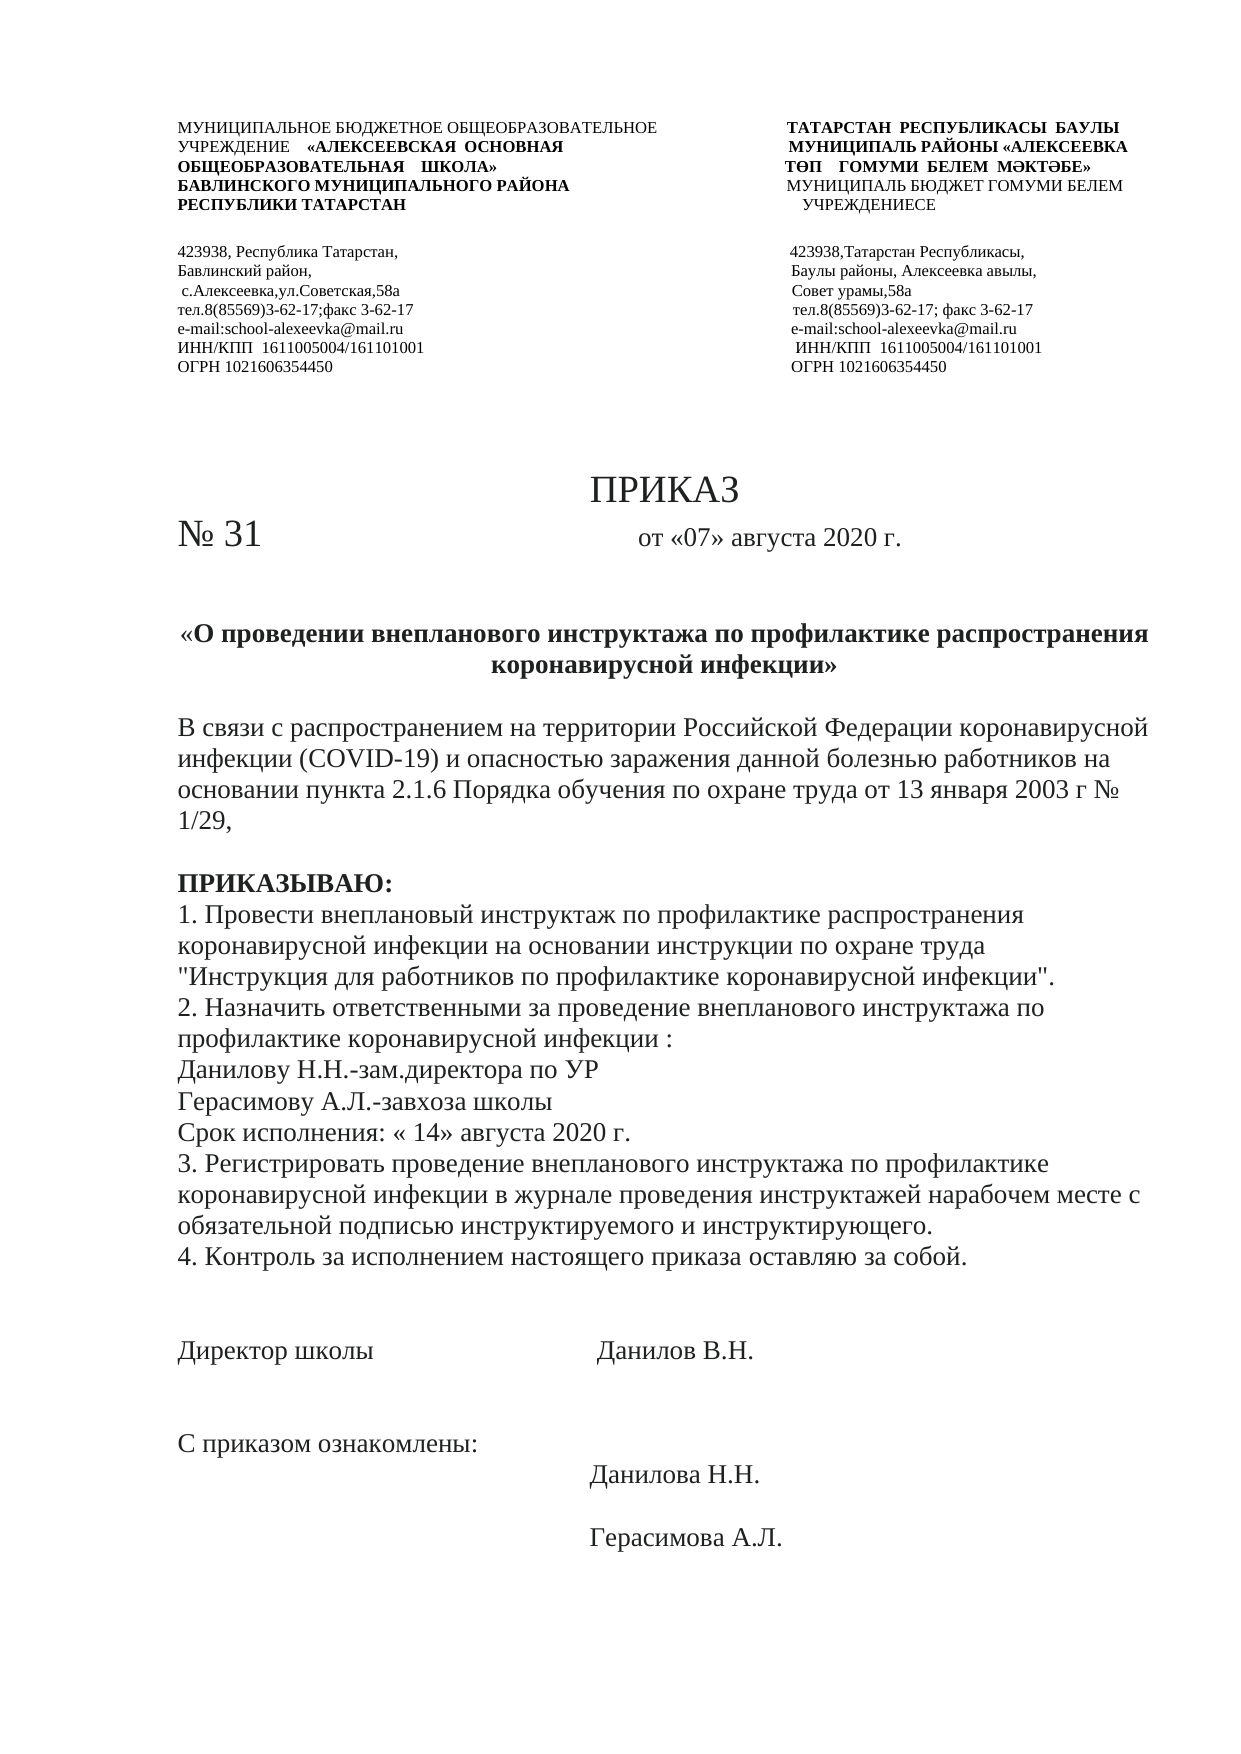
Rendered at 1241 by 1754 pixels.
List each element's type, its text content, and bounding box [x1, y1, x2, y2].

text № 31 от «07» августа 2020 г. [177, 511, 1152, 555]
text ОБЩЕОБРАЗОВАТЕЛЬНАЯ ШКОЛА» ТӨП ГОМУМИ БЕЛЕМ МӘКТӘБЕ» [177, 156, 1152, 176]
text Данилову Н.Н.-зам.директора по УР [177, 1053, 1152, 1085]
text Данилова Н.Н. [177, 1458, 1152, 1489]
text с.Алексеевка,ул.Советская,58а Совет урамы,58а [177, 280, 1152, 299]
text Директор школы Данилов В.Н. [177, 1334, 1152, 1365]
text 3. Регистрировать проведение внепланового инструктажа по профилактике коронавирусной инфекции в журнале проведения инструктажей нарабочем месте с обязательной подписью инструктируемого и инструктирующего. [177, 1147, 1152, 1240]
text тел.8(85569)3-62-17;факс 3-62-17 тел.8(85569)3-62-17; факс 3-62-17 [177, 299, 1152, 319]
text БАВЛИНСКОГО МУНИЦИПАЛЬНОГО РАЙОНА МУНИЦИПАЛЬ БЮДЖЕТ ГОМУМИ БЕЛЕМ [177, 176, 1152, 195]
text 2. Назначить ответственными за проведение внепланового инструктажа по профилактике коронавирусной инфекции : [177, 991, 1152, 1053]
text ОГРН 1021606354450 ОГРН 1021606354450 [177, 357, 1152, 376]
text В связи с распространением на территории Российской Федерации коронавирусной инфекции (COVID-19) и опасностью заражения данной болезнью работников на основании пункта 2.1.6 Порядка обучения по охране труда от 13 января 2003 г № 1/29, [177, 711, 1152, 836]
text е-mail:school-alexeevka@mail.ru е-mail:school-alexeevka@mail.ru [177, 319, 1152, 338]
text 423938, Республика Татарстан, 423938,Татарстан Республикасы, [177, 242, 1152, 261]
text 1. Провести внеплановый инструктаж по профилактике распространения коронавирусной инфекции на основании инструкции по охране труда [177, 898, 1152, 960]
text 4. Контроль за исполнением настоящего приказа оставляю за собой. [177, 1240, 1152, 1272]
text ПРИКАЗЫВАЮ: [177, 867, 1152, 898]
text «О проведении внепланового инструктажа по профилактике распространения коронавирусной инфекции» [177, 617, 1152, 680]
text Срок исполнения: « 14» августа 2020 г. [177, 1116, 1152, 1147]
text Герасимова А.Л. [177, 1521, 1152, 1552]
text С приказом ознакомлены: [177, 1427, 1152, 1458]
text МУНИЦИПАЛЬНОЕ БЮДЖЕТНОЕ ОБЩЕОБРАЗОВАТЕЛЬНОЕ ТАТАРСТАН РЕСПУБЛИКАСЫ БАУЛЫ [177, 118, 1152, 137]
text УЧРЕЖДЕНИЕ «АЛЕКСЕЕВСКАЯ ОСНОВНАЯ МУНИЦИПАЛЬ РАЙОНЫ «АЛЕКСЕЕВКА [177, 137, 1152, 156]
text РЕСПУБЛИКИ ТАТАРСТАН УЧРЕЖДЕНИЕСЕ [177, 195, 1152, 214]
text Герасимову А.Л.-завхоза школы [177, 1085, 1152, 1116]
text Бавлинский район, Баулы районы, Алексеевка авылы, [177, 261, 1152, 280]
text ПРИКАЗ [177, 466, 1152, 511]
text ИНН/КПП 1611005004/161101001 ИНН/КПП 1611005004/161101001 [177, 338, 1152, 357]
text "Инструкция для работников по профилактике коронавирусной инфекции". [177, 960, 1152, 991]
